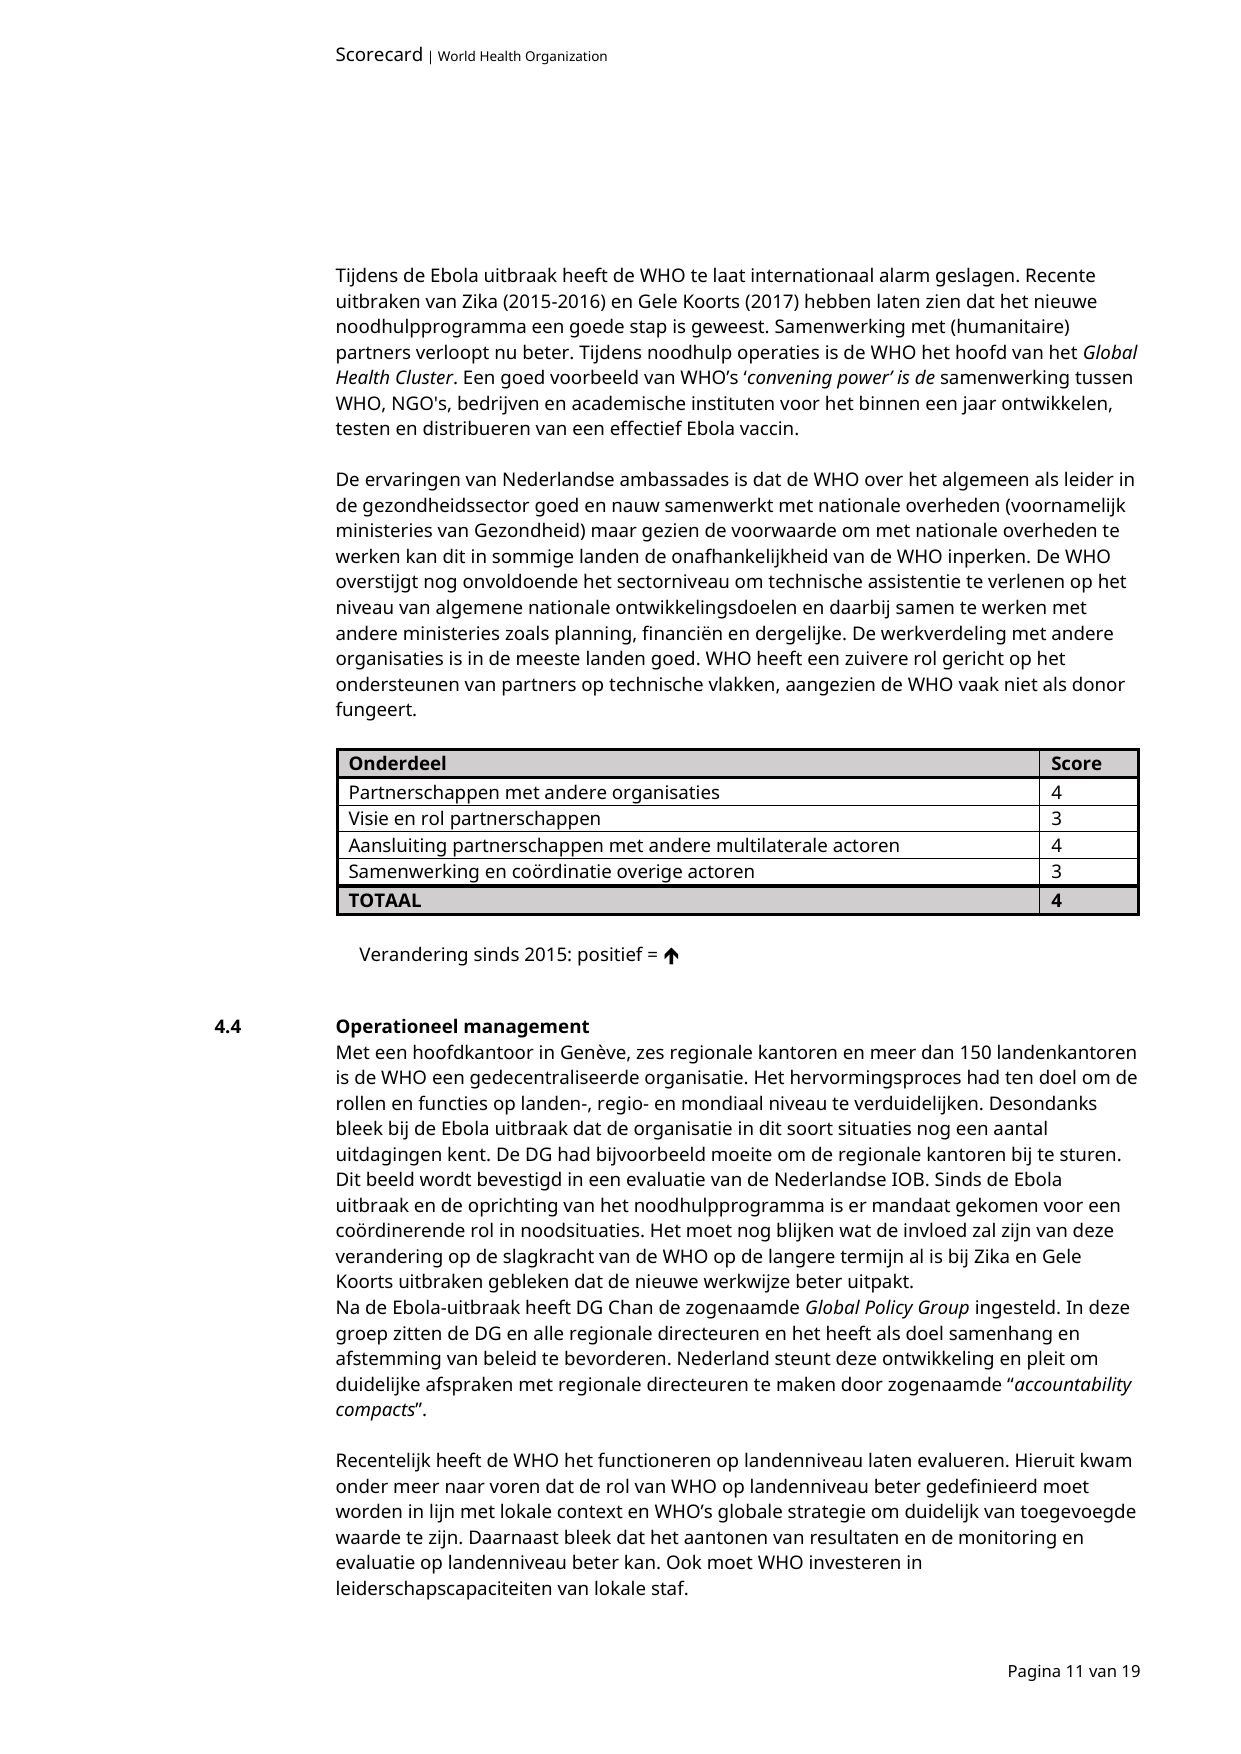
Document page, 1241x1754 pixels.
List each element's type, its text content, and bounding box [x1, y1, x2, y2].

table_cell 4 [1040, 888, 1137, 913]
table_cell 4 [1040, 779, 1137, 805]
text Tijdens de Ebola uitbraak heeft de WHO te laat internationaal alarm geslagen. Recente uitbraken van Zika (2015-2016) en Gele Koorts (2017) hebben laten zien dat het nieuwe noodhulpprogramma een goede stap is geweest. Samenwerking met (humanitaire) partners verloopt nu beter. Tijdens noodhulp operaties is de WHO het hoofd van het Global Health Cluster. Een goed voorbeeld van WHO’s ‘convening power’ is de samenwerking tussen WHO, NGO's, bedrijven en academische instituten voor het binnen een jaar ontwikkelen, testen en distribueren van een effectief Ebola vaccin. [335, 262, 1140, 441]
subtitle 4.4 Operationeel management [214, 1013, 1140, 1039]
table_header Onderdeel [339, 751, 1039, 776]
table_cell Samenwerking en coördinatie overige actoren [339, 859, 1039, 884]
text Met een hoofdkantoor in Genève, zes regionale kantoren en meer dan 150 landenkantoren is de WHO een gedecentraliseerde organisatie. Het hervormingsproces had ten doel om de rollen en functies op landen-, regio- en mondiaal niveau te verduidelijken. Desondanks bleek bij de Ebola uitbraak dat de organisatie in dit soort situaties nog een aantal uitdagingen kent. De DG had bijvoorbeeld moeite om de regionale kantoren bij te sturen. Dit beeld wordt bevestigd in een evaluatie van de Nederlandse IOB. Sinds de Ebola uitbraak en de oprichting van het noodhulpprogramma is er mandaat gekomen voor een coördinerende rol in noodsituaties. Het moet nog blijken wat de invloed zal zijn van deze verandering op de slagkracht van de WHO op de langere termijn al is bij Zika en Gele Koorts uitbraken gebleken dat de nieuwe werkwijze beter uitpakt. [335, 1039, 1140, 1294]
table_cell 3 [1040, 806, 1137, 831]
table_cell Aansluiting partnerschappen met andere multilaterale actoren [339, 832, 1039, 858]
table_cell Partnerschappen met andere organisaties [339, 779, 1039, 805]
table_cell TOTAAL [339, 888, 1039, 913]
table_cell Visie en rol partnerschappen [339, 806, 1039, 831]
text Recentelijk heeft de WHO het functioneren op landenniveau laten evalueren. Hieruit kwam onder meer naar voren dat de rol van WHO op landenniveau beter gedefinieerd moet worden in lijn met lokale context en WHO’s globale strategie om duidelijk van toegevoegde waarde te zijn. Daarnaast bleek dat het aantonen van resultaten en de monitoring en evaluatie op landenniveau beter kan. Ook moet WHO investeren in leiderschapscapaciteiten van lokale staf. [335, 1447, 1140, 1601]
text De ervaringen van Nederlandse ambassades is dat de WHO over het algemeen als leider in de gezondheidssector goed en nauw samenwerkt met nationale overheden (voornamelijk ministeries van Gezondheid) maar gezien de voorwaarde om met nationale overheden te werken kan dit in sommige landen de onafhankelijkheid van de WHO inperken. De WHO overstijgt nog onvoldoende het sectorniveau om technische assistentie te verlenen op het niveau van algemene nationale ontwikkelingsdoelen en daarbij samen te werken met andere ministeries zoals planning, financiën en dergelijke. De werkverdeling met andere organisaties is in de meeste landen goed. WHO heeft een zuivere rol gericht op het ondersteunen van partners op technische vlakken, aangezien de WHO vaak niet als donor fungeert. [335, 467, 1140, 722]
text Na de Ebola-uitbraak heeft DG Chan de zogenaamde Global Policy Group ingesteld. In deze groep zitten de DG en alle regionale directeuren en het heeft als doel samenhang en afstemming van beleid te bevorderen. Nederland steunt deze ontwikkeling en pleit om duidelijke afspraken met regionale directeuren te maken door zogenaamde “accountability compacts”. [335, 1294, 1140, 1422]
text Verandering sinds 2015: positief = [335, 942, 1140, 967]
table_cell 4 [1040, 832, 1137, 858]
table_cell 3 [1040, 859, 1137, 884]
table_header Score [1040, 751, 1137, 776]
